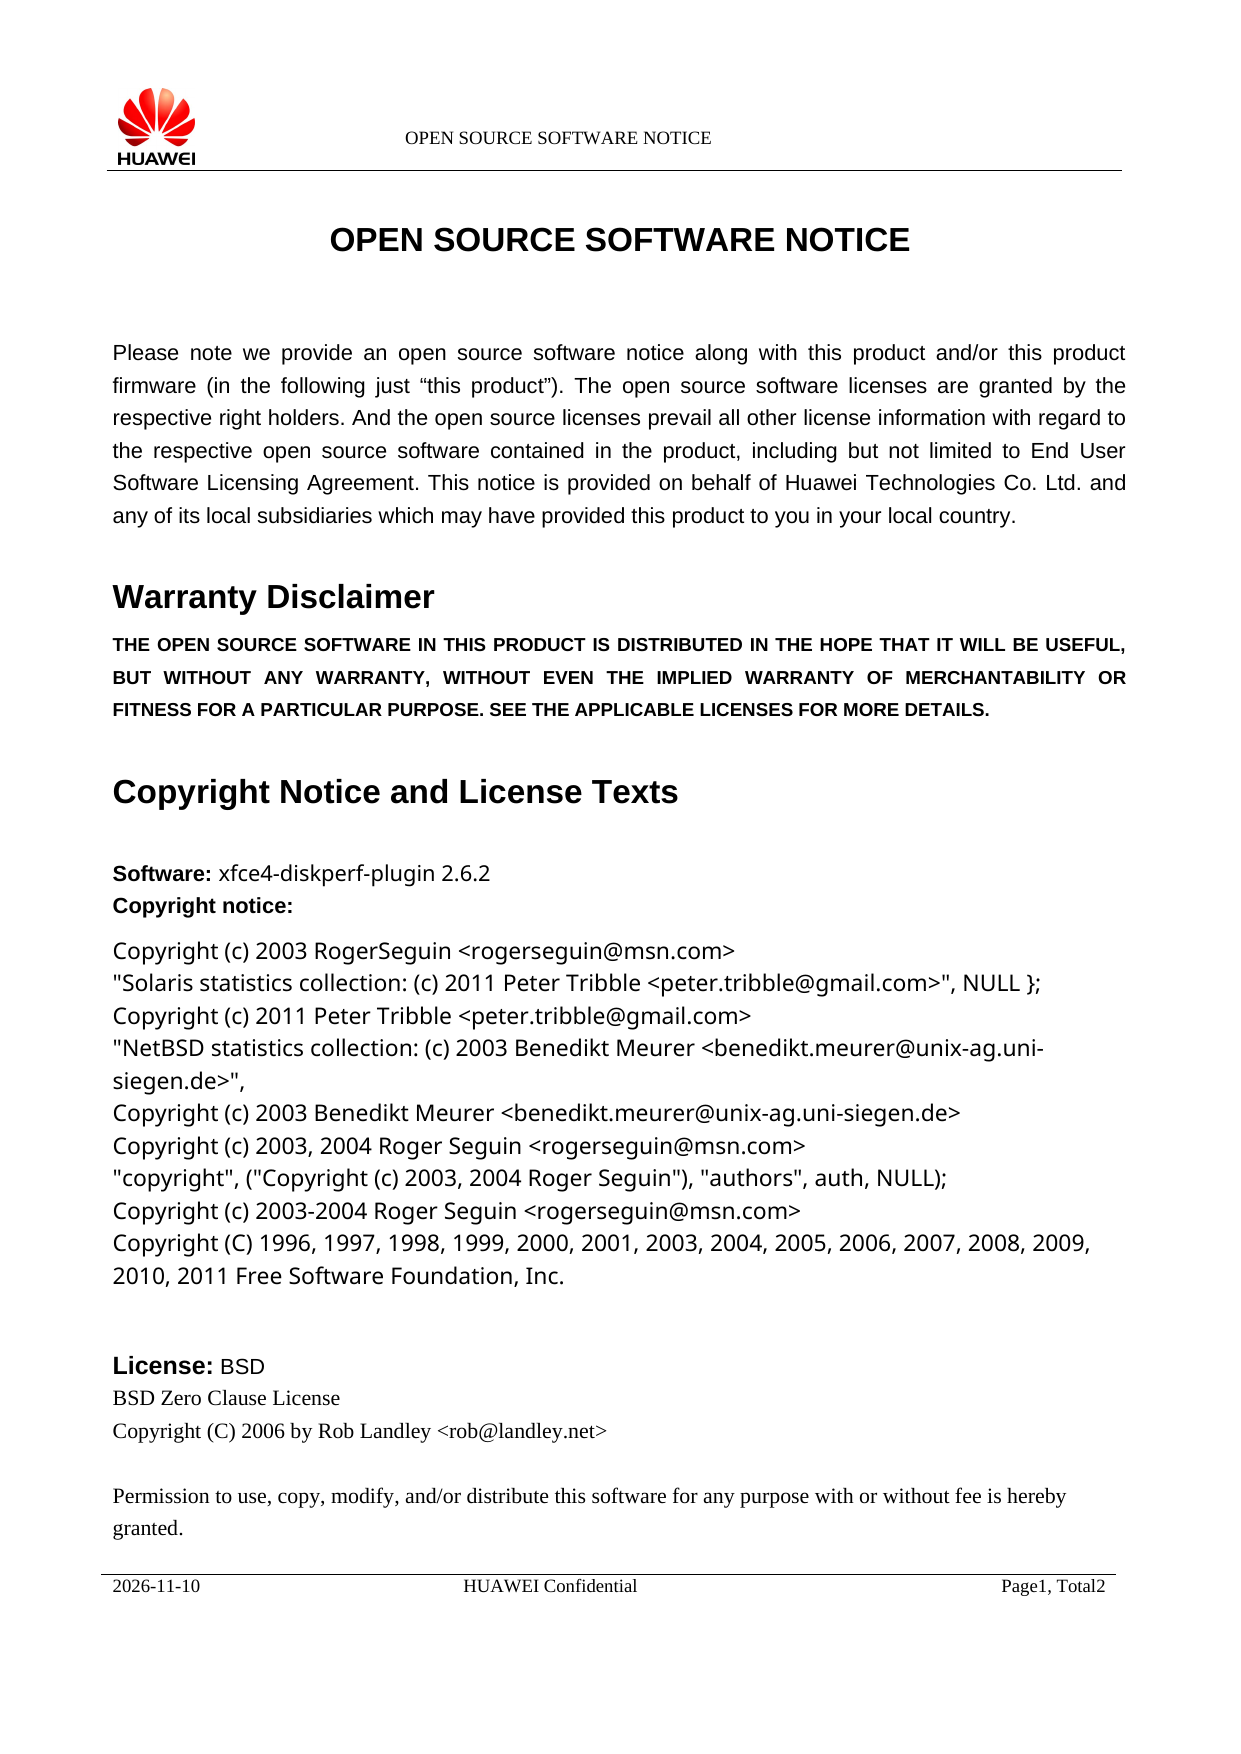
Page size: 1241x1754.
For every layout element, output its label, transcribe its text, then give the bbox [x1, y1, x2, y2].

title Software: xfce4-diskperf-plugin 2.6.2 [112, 856, 1128, 889]
picture [118, 88, 195, 165]
text OPEN SOURCE SOFTWARE NOTICE [112, 206, 1128, 271]
text License: BSD [112, 1349, 1128, 1381]
text Warranty Disclaimer [112, 564, 1128, 629]
text Copyright notice: [112, 889, 1128, 921]
text Copyright Notice and License Texts [112, 759, 1128, 824]
text Please note we provide an open source software notice along with this product and/or this product firmware (in the following just “this product”). The open source software licenses are granted by the respective right holders. And the open source licenses prevail all other license information with regard to the respective open source software contained in the product, including but not limited to End User Software Licensing Agreement. This notice is provided on behalf of Huawei Technologies Co. Ltd. and any of its local subsidiaries which may have provided this product to you in your local country. [112, 336, 1128, 531]
text The open source software in this product is distributed in the hope that it will be useful, but WITHOUT ANY WARRANTY, without even the implied warranty of MERCHANTABILITY or FITNESS FOR A PARTICULAR PURPOSE. See the applicable licenses for more details. [112, 629, 1128, 726]
text Copyright (c) 2003 RogerSeguin <rogerseguin@msn.com> "Solaris statistics collection: (c) 2011 Peter Tribble <peter.tribble@gmail.com>", NULL }; Copyright (c) 2011 Peter Tribble <peter.tribble@gmail.com> "NetBSD statistics collection: (c) 2003 Benedikt Meurer <benedikt.meurer@unix-ag.uni-siegen.de>", Copyright (c) 2003 Benedikt Meurer <benedikt.meurer@unix-ag.uni-siegen.de> Copyright (c) 2003, 2004 Roger Seguin <rogerseguin@msn.com> "copyright", ("Copyright (c) 2003, 2004 Roger Seguin"), "authors", auth, NULL); Copyright (c) 2003-2004 Roger Seguin <rogerseguin@msn.com> Copyright (C) 1996, 1997, 1998, 1999, 2000, 2001, 2003, 2004, 2005, 2006, 2007, 2008, 2009, 2010, 2011 Free Software Foundation, Inc. [112, 934, 1128, 1324]
